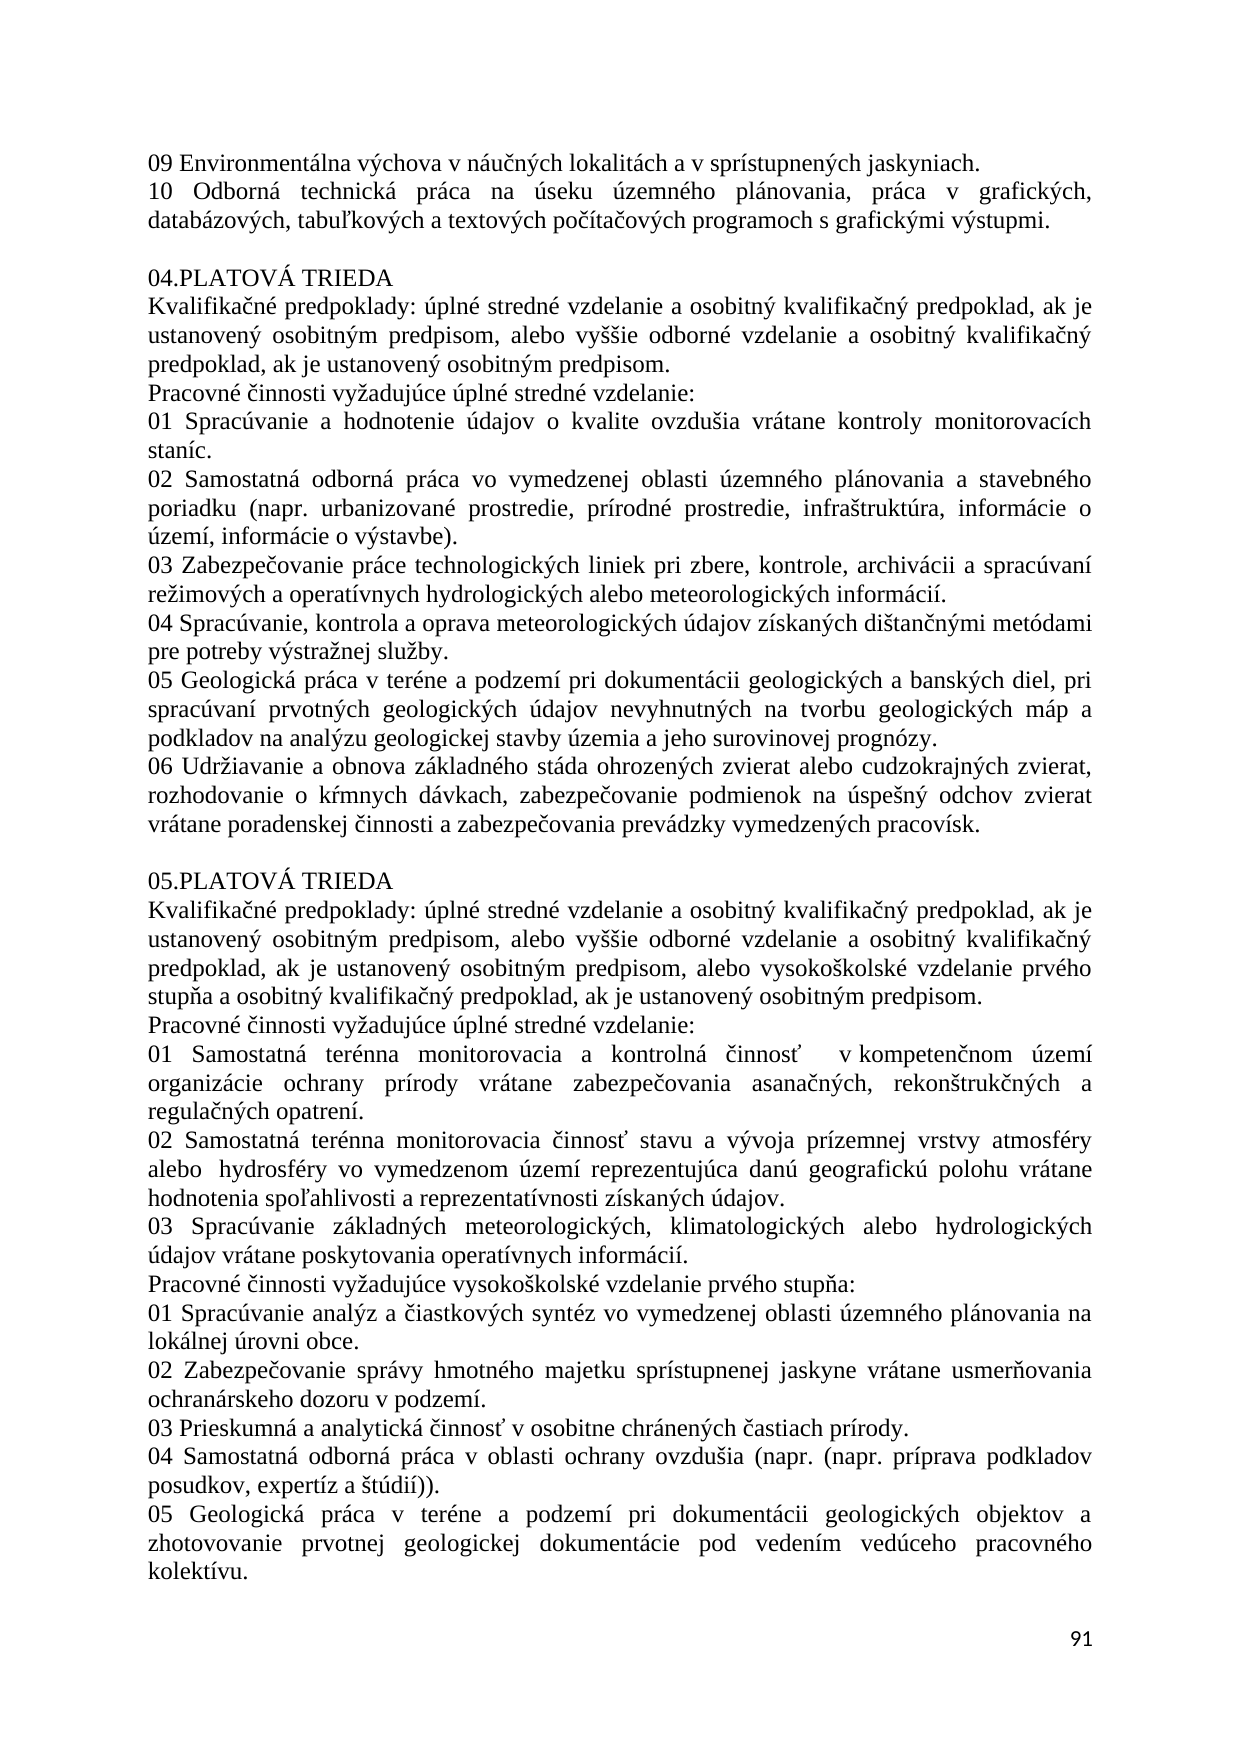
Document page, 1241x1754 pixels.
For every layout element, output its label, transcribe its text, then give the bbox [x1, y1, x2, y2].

text 06 Udržiavanie a obnova základného stáda ohrozených zvierat alebo cudzokrajných zvierat, rozhodovanie o kŕmnych dávkach, zabezpečovanie podmienok na úspešný odchov zvierat vrátane poradenskej činnosti a zabezpečovania prevádzky vymedzených pracovísk. [148, 751, 1093, 838]
text 10 Odborná technická práca na úseku územného plánovania, práca v grafických, databázových, tabuľkových a textových počítačových programoch s grafickými výstupmi. [148, 176, 1093, 234]
text 04 Samostatná odborná práca v oblasti ochrany ovzdušia (napr. (napr. príprava podkladov posudkov, expertíz a štúdií)). [148, 1441, 1093, 1499]
text 05 Geologická práca v teréne a podzemí pri dokumentácii geologických objektov a zhotovovanie prvotnej geologickej dokumentácie pod vedením vedúceho pracovného kolektívu. [148, 1499, 1093, 1585]
text 04.PLATOVÁ TRIEDA [148, 263, 1093, 291]
text Kvalifikačné predpoklady: úplné stredné vzdelanie a osobitný kvalifikačný predpoklad, ak je ustanovený osobitným predpisom, alebo vyššie odborné vzdelanie a osobitný kvalifikačný predpoklad, ak je ustanovený osobitným predpisom. [148, 291, 1093, 378]
text 01 Spracúvanie a hodnotenie údajov o kvalite ovzdušia vrátane kontroly monitorovacích staníc. [148, 406, 1093, 464]
text 05 Geologická práca v teréne a podzemí pri dokumentácii geologických a banských diel, pri spracúvaní prvotných geologických údajov nevyhnutných na tvorbu geologických máp a podkladov na analýzu geologickej stavby územia a jeho surovinovej prognózy. [148, 665, 1093, 751]
text Pracovné činnosti vyžadujúce vysokoškolské vzdelanie prvého stupňa: [148, 1269, 1093, 1298]
text 03 Prieskumná a analytická činnosť v osobitne chránených častiach prírody. [148, 1413, 1093, 1441]
text 09 Environmentálna výchova v náučných lokalitách a v sprístupnených jaskyniach. [148, 148, 1093, 176]
text 03 Spracúvanie základných meteorologických, klimatologických alebo hydrologických údajov vrátane poskytovania operatívnych informácií. [148, 1211, 1093, 1269]
text Kvalifikačné predpoklady: úplné stredné vzdelanie a osobitný kvalifikačný predpoklad, ak je ustanovený osobitným predpisom, alebo vyššie odborné vzdelanie a osobitný kvalifikačný predpoklad, ak je ustanovený osobitným predpisom, alebo vysokoškolské vzdelanie prvého stupňa a osobitný kvalifikačný predpoklad, ak je ustanovený osobitným predpisom. [148, 895, 1093, 1010]
text 05.PLATOVÁ TRIEDA [148, 866, 1093, 895]
text 02 Samostatná terénna monitorovacia činnosť stavu a vývoja prízemnej vrstvy atmosféry alebo hydrosféry vo vymedzenom území reprezentujúca danú geografickú polohu vrátane hodnotenia spoľahlivosti a reprezentatívnosti získaných údajov. [148, 1125, 1093, 1211]
text 02 Zabezpečovanie správy hmotného majetku sprístupnenej jaskyne vrátane usmerňovania ochranárskeho dozoru v podzemí. [148, 1355, 1093, 1413]
text 01 Samostatná terénna monitorovacia a kontrolná činnosť v kompetenčnom území organizácie ochrany prírody vrátane zabezpečovania asanačných, rekonštrukčných a regulačných opatrení. [148, 1039, 1093, 1125]
text 03 Zabezpečovanie práce technologických liniek pri zbere, kontrole, archivácii a spracúvaní režimových a operatívnych hydrologických alebo meteorologických informácií. [148, 550, 1093, 608]
text Pracovné činnosti vyžadujúce úplné stredné vzdelanie: [148, 1010, 1093, 1039]
text 02 Samostatná odborná práca vo vymedzenej oblasti územného plánovania a stavebného poriadku (napr. urbanizované prostredie, prírodné prostredie, infraštruktúra, informácie o území, informácie o výstavbe). [148, 464, 1093, 550]
text 04 Spracúvanie, kontrola a oprava meteorologických údajov získaných dištančnými metódami pre potreby výstražnej služby. [148, 608, 1093, 665]
text Pracovné činnosti vyžadujúce úplné stredné vzdelanie: [148, 378, 1093, 406]
text 01 Spracúvanie analýz a čiastkových syntéz vo vymedzenej oblasti územného plánovania na lokálnej úrovni obce. [148, 1298, 1093, 1355]
